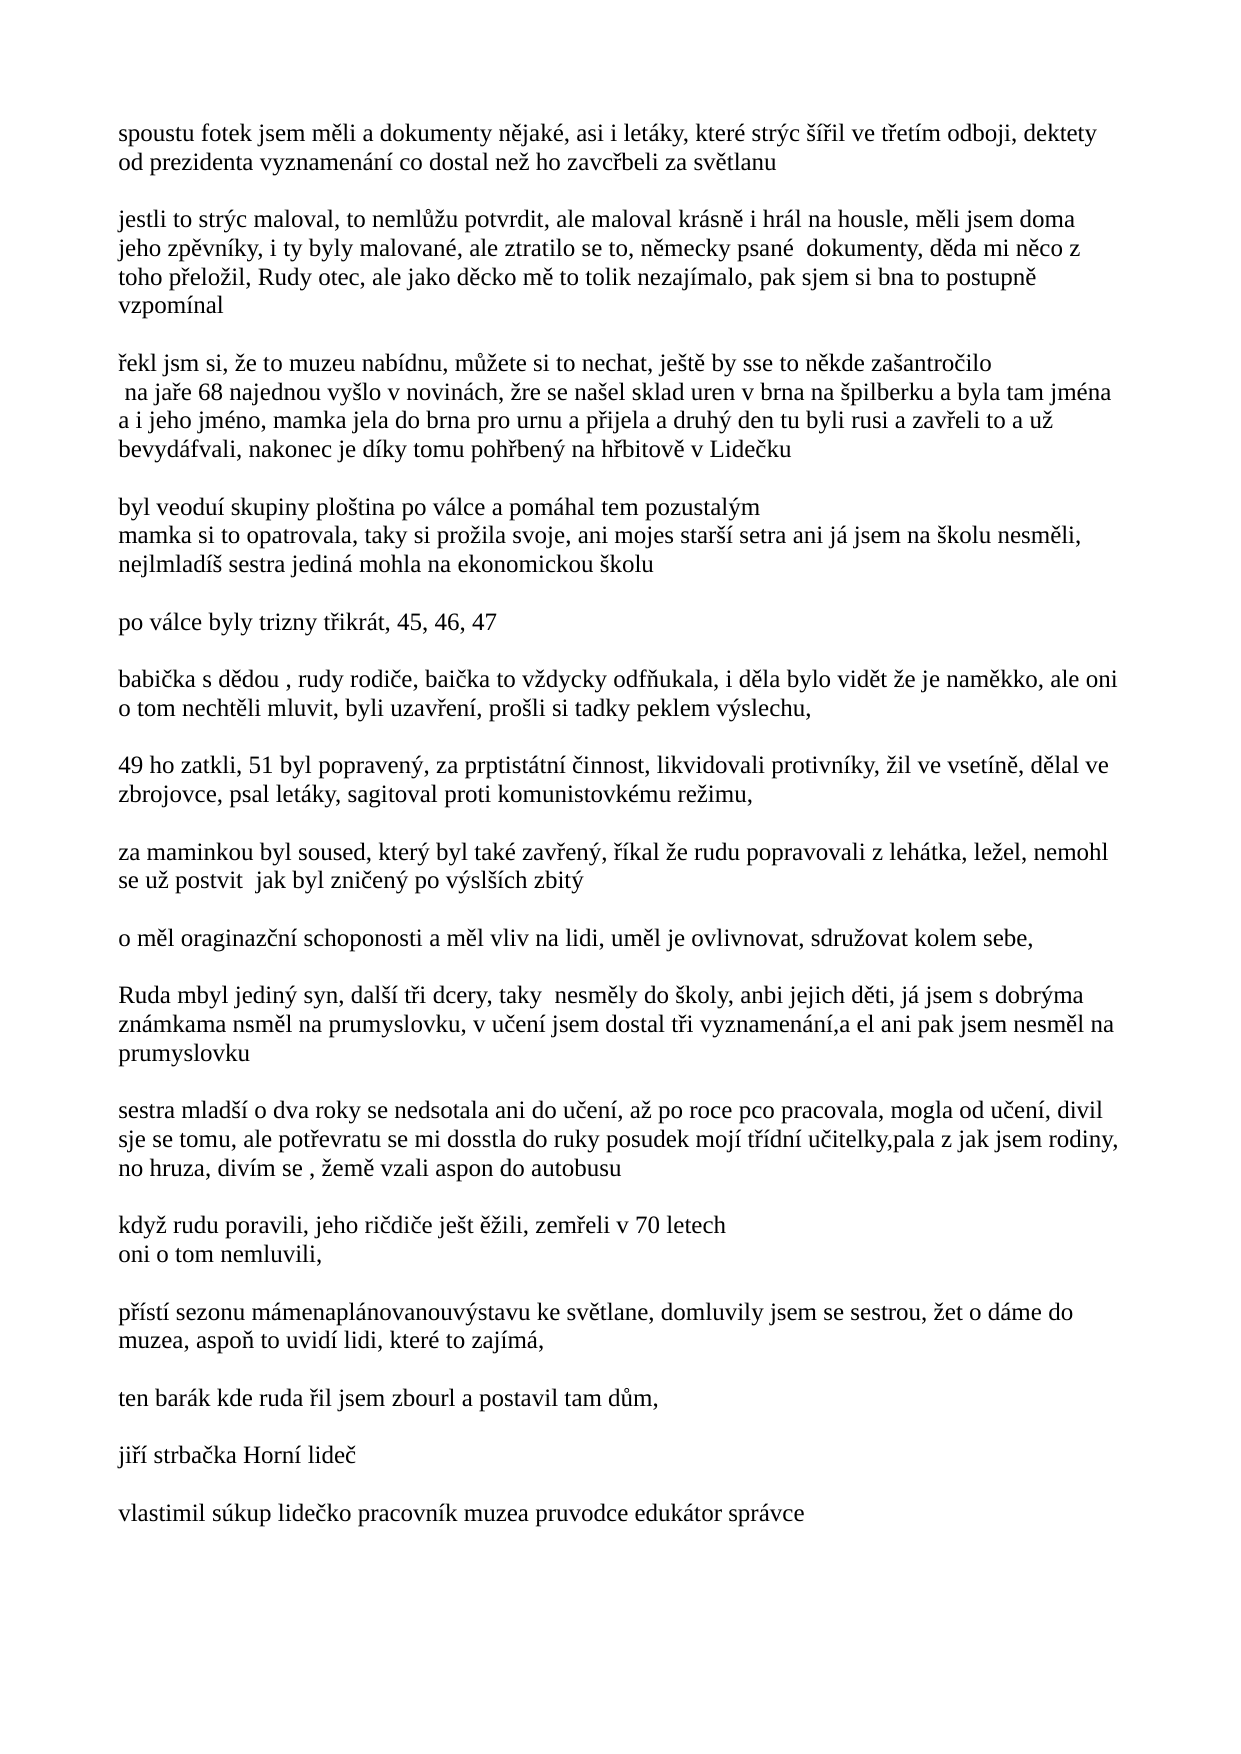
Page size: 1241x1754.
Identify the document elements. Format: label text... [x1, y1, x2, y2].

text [118, 118, 1122, 176]
text oni o tom nemluvili, [118, 1239, 1122, 1268]
text řekl jsm si, že to muzeu nabídnu, můžete si to nechat, ještě by sse to někde zašantročilo [118, 348, 1122, 377]
text jiří strbačka Horní lideč [118, 1441, 1122, 1469]
text mamka si to opatrovala, taky si prožila svoje, ani mojes starší setra ani já jsem na školu nesměli, nejlmladíš sestra jediná mohla na ekonomickou školu [118, 521, 1122, 578]
text o měl oraginazční schoponosti a měl vliv na lidi, uměl je ovlivnovat, sdružovat kolem sebe, [118, 923, 1122, 952]
text ten barák kde ruda řil jsem zbourl a postavil tam dům, [118, 1383, 1122, 1412]
text na jaře 68 najednou vyšlo v novinách, žre se našel sklad uren v brna na špilberku a byla tam jména a i jeho jméno, mamka jela do brna pro urnu a přijela a druhý den tu byli rusi a zavřeli to a už bevydáfvali, nakonec je díky tomu pohřbený na hřbitově v Lidečku [118, 377, 1122, 463]
text po válce byly trizny třikrát, 45, 46, 47 [118, 607, 1122, 636]
text babička s dědou , rudy rodiče, baička to vždycky odfňukala, i děla bylo vidět že je naměkko, ale oni o tom nechtěli mluvit, byli uzavření, prošli si tadky peklem výslechu, [118, 664, 1122, 722]
text když rudu poravili, jeho ričdiče ješt ěžili, zemřeli v 70 letech [118, 1211, 1122, 1239]
text sestra mladší o dva roky se nedsotala ani do učení, až po roce pco pracovala, mogla od učení, divil sje se tomu, ale potřevratu se mi dosstla do ruky posudek mojí třídní učitelky,pala z jak jsem rodiny, no hruza, divím se , žemě vzali aspon do autobusu [118, 1096, 1122, 1182]
text přístí sezonu mámenaplánovanouvýstavu ke světlane, domluvily jsem se sestrou, žet o dáme do muzea, aspoň to uvidí lidi, které to zajímá, [118, 1297, 1122, 1354]
text vlastimil súkup lidečko pracovník muzea pruvodce edukátor správce [118, 1498, 1122, 1527]
text jestli to strýc maloval, to nemlůžu potvrdit, ale maloval krásně i hrál na housle, měli jsem doma jeho zpěvníky, i ty byly malované, ale ztratilo se to, německy psané dokumenty, děda mi něco z toho přeložil, Rudy otec, ale jako děcko mě to tolik nezajímalo, pak sjem si bna to postupně vzpomínal [118, 204, 1122, 319]
text byl veoduí skupiny ploština po válce a pomáhal tem pozustalým [118, 492, 1122, 521]
text 49 ho zatkli, 51 byl popravený, za prptistátní činnost, likvidovali protivníky, žil ve vsetíně, dělal ve zbrojovce, psal letáky, sagitoval proti komunistovkému režimu, [118, 751, 1122, 808]
text Ruda mbyl jediný syn, další tři dcery, taky nesměly do školy, anbi jejich děti, já jsem s dobrýma známkama nsměl na prumyslovku, v učení jsem dostal tři vyznamenání,a el ani pak jsem nesměl na prumyslovku [118, 981, 1122, 1067]
text za maminkou byl soused, který byl také zavřený, říkal že rudu popravovali z lehátka, ležel, nemohl se už postvit jak byl zničený po výslších zbitý [118, 837, 1122, 894]
